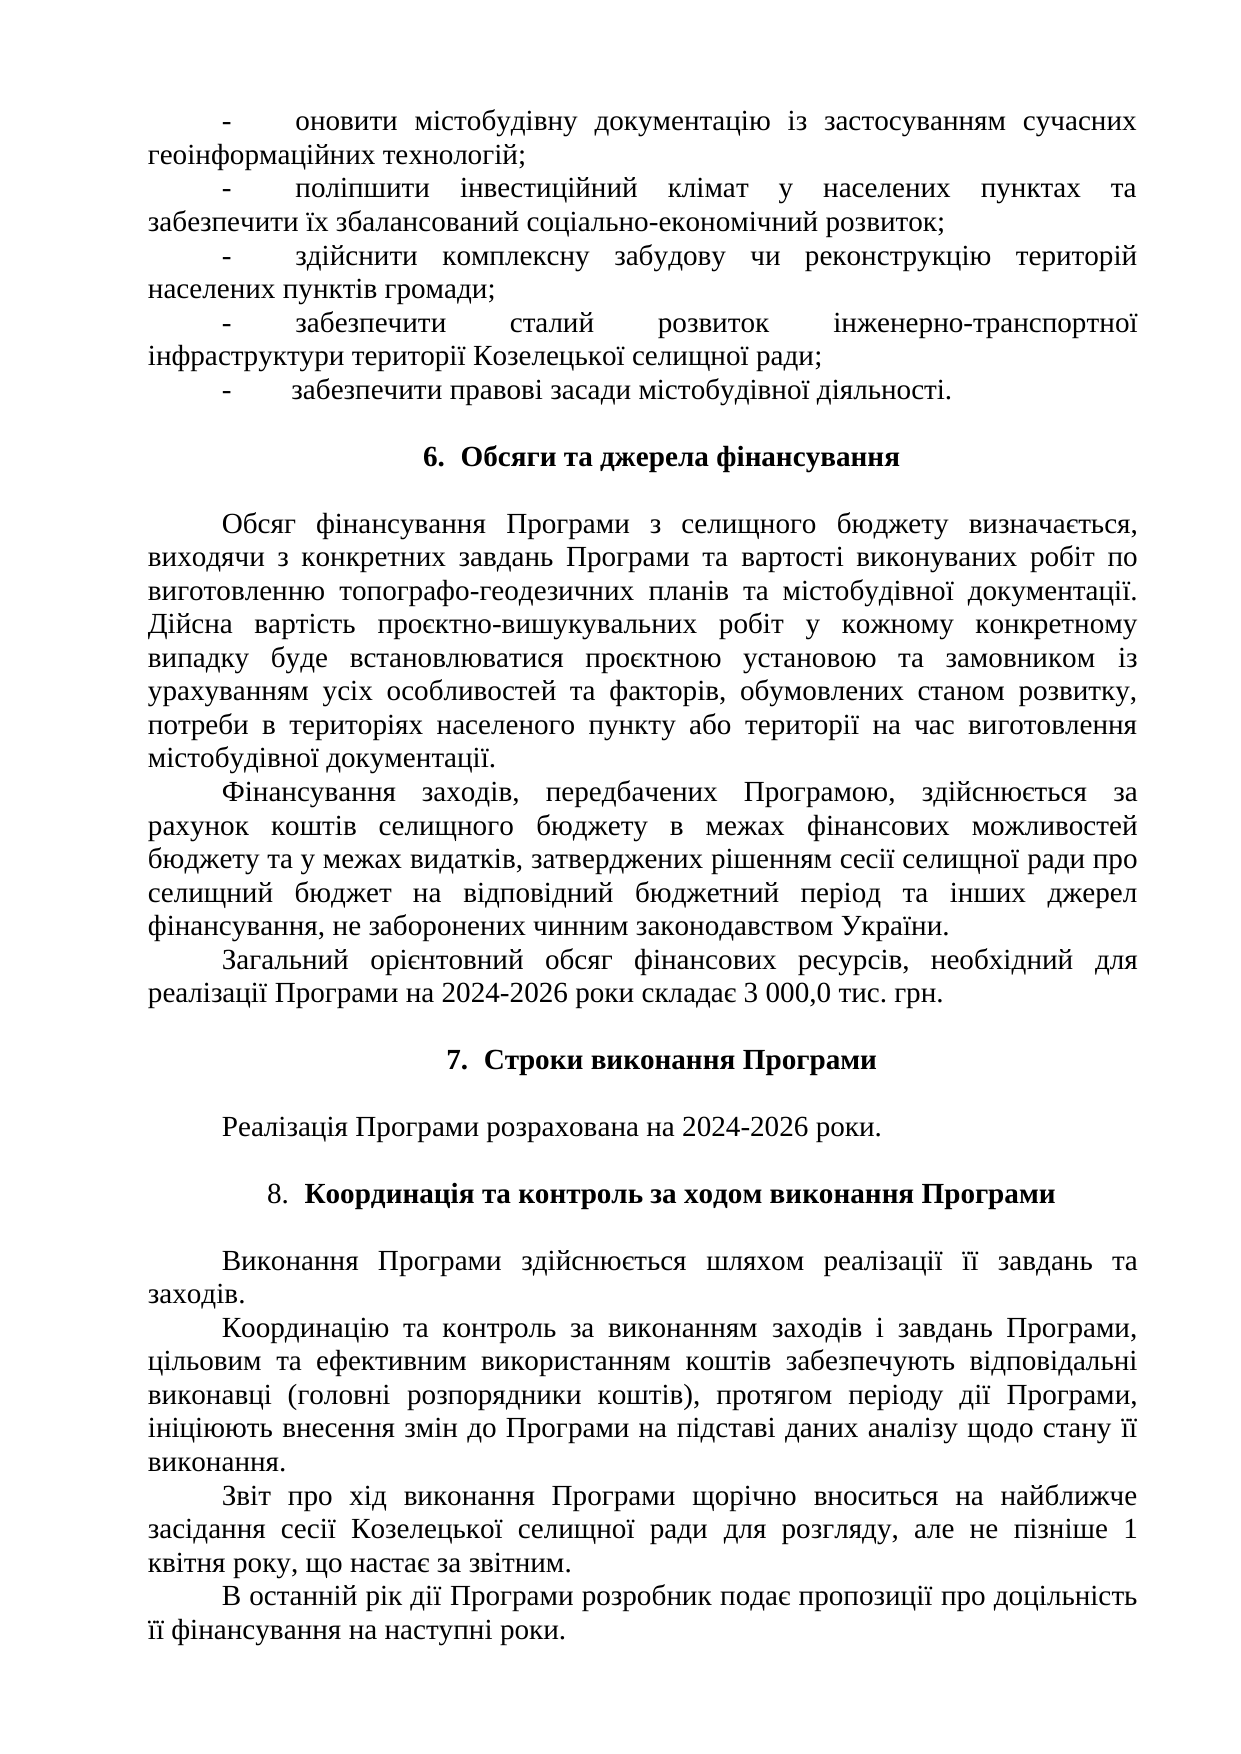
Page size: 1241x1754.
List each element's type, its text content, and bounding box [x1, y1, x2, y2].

text Координацію та контроль за виконанням заходів і завдань Програми, цільовим та ефективним використанням коштів забезпечують відповідальні виконавці (головні розпорядники коштів), протягом періоду дії Програми, ініціюють внесення змін до Програми на підставі даних аналізу щодо стану її виконання. [148, 1310, 1138, 1478]
text Обсяг фінансування Програми з селищного бюджету визначається, виходячи з конкретних завдань Програми та вартості виконуваних робіт по виготовленню топографо-геодезичних планів та містобудівної документації. Дійсна вартість проєктно-вишукувальних робіт у кожному конкретному випадку буде встановлюватися проєктною установою та замовником із урахуванням усіх особливостей та факторів, обумовлених станом розвитку, потреби в територіях населеного пункту або території на час виготовлення містобудівної документації. [148, 506, 1138, 774]
list Обсяги та джерела фінансування [185, 439, 1138, 472]
text В останній рік дії Програми розробник подає пропозиції про доцільність її фінансування на наступні роки. [148, 1578, 1138, 1645]
text Звіт про хід виконання Програми щорічно вноситься на найближче засідання сесії Козелецької селищної ради для розгляду, але не пізніше 1 квітня року, що настає за звітним. [148, 1478, 1138, 1578]
list Строки виконання Програми [185, 1042, 1138, 1076]
list здійснити комплексну забудову чи реконструкцію територій населених пунктів громади; [148, 238, 1138, 305]
text Виконання Програми здійснюється шляхом реалізації її завдань та заходів. [148, 1243, 1138, 1310]
text Загальний орієнтовний обсяг фінансових ресурсів, необхідний для реалізації Програми на 2024-2026 роки складає 3 000,0 тис. грн. [148, 942, 1138, 1009]
list забезпечити сталий розвиток інженерно-транспортної інфраструктури території Козелецької селищної ради; [148, 305, 1138, 372]
text Реалізація Програми розрахована на 2024-2026 роки. [148, 1109, 1138, 1143]
list поліпшити інвестиційний клімат у населених пунктах та забезпечити їх збалансований соціально-економічний розвиток; [148, 171, 1138, 238]
list оновити містобудівну документацію із застосуванням сучасних геоінформаційних технологій; [148, 103, 1138, 171]
list забезпечити правові засади містобудівної діяльності. [148, 372, 1138, 405]
text Фінансування заходів, передбачених Програмою, здійснюється за рахунок коштів селищного бюджету в межах фінансових можливостей бюджету та у межах видатків, затверджених рішенням сесії селищної ради про селищний бюджет на відповідний бюджетний період та інших джерел фінансування, не заборонених чинним законодавством України. [148, 774, 1138, 942]
list Координація та контроль за ходом виконання Програми [185, 1176, 1138, 1209]
